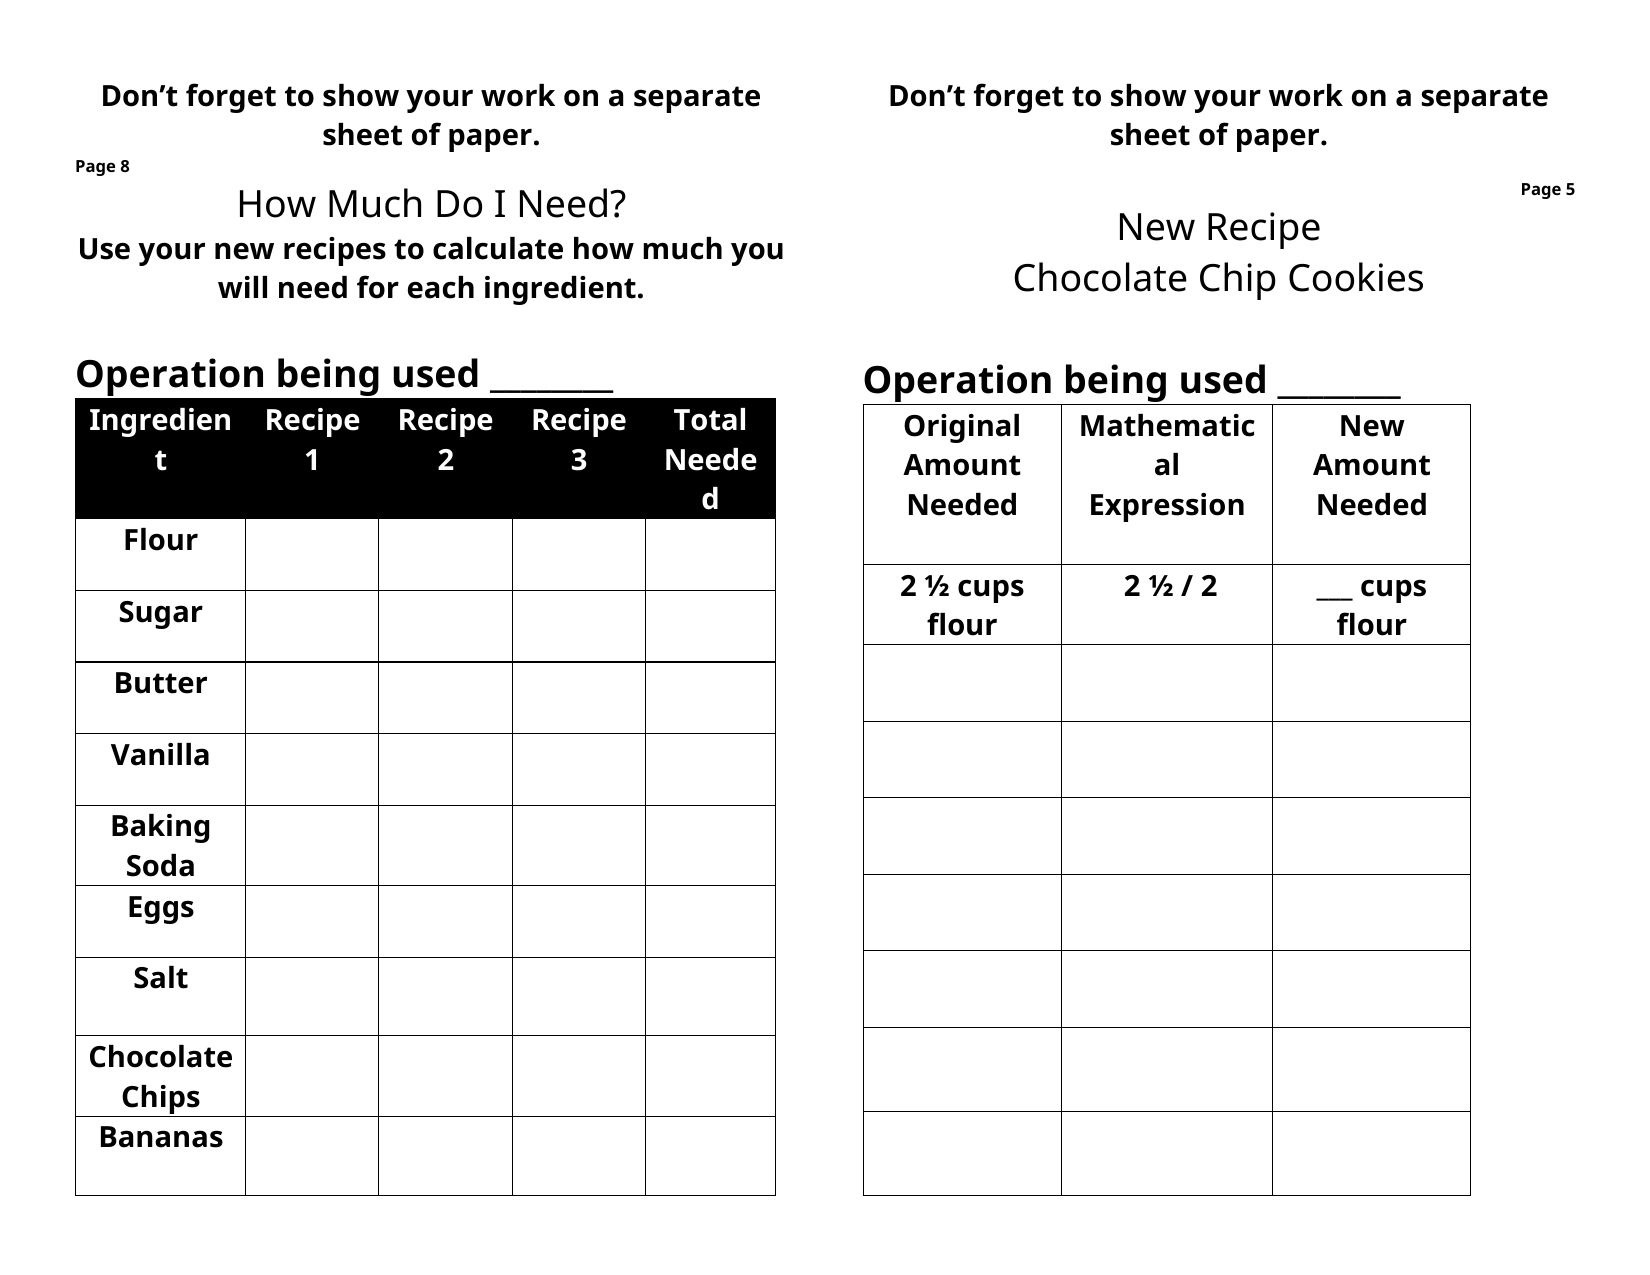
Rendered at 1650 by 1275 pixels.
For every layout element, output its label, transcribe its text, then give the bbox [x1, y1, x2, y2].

table_cell [864, 951, 1061, 1027]
table_cell [864, 1028, 1061, 1111]
table_cell [246, 958, 378, 1035]
table_cell 2 ½ cups flour [864, 565, 1061, 644]
table_cell [864, 645, 1061, 721]
table_cell [646, 663, 775, 733]
table_header Ingredient [76, 399, 245, 518]
table_cell [1273, 1112, 1470, 1195]
table_cell [246, 1117, 378, 1194]
text Page 8 [75, 154, 787, 177]
table_cell Sugar [76, 591, 245, 661]
table_cell [1062, 875, 1272, 950]
table_cell [1062, 1112, 1272, 1195]
table_cell [1062, 722, 1272, 797]
text Operation being used ________ [862, 353, 1575, 404]
table_cell [246, 591, 378, 661]
table_cell [513, 519, 645, 590]
text Don’t forget to show your work on a separate sheet of paper. [75, 75, 787, 154]
table_header Recipe 1 [246, 399, 378, 518]
text How Much Do I Need? [75, 177, 787, 228]
text Use your new recipes to calculate how much you will need for each ingredient. [75, 228, 787, 307]
table_cell [646, 591, 775, 661]
table_cell [1273, 951, 1470, 1027]
table_cell [1273, 798, 1470, 874]
table_cell Salt [76, 958, 245, 1035]
table_cell Chocolate Chips [76, 1036, 245, 1116]
table_cell [646, 734, 775, 804]
table_cell Butter [76, 663, 245, 733]
table_cell Bananas [76, 1117, 245, 1194]
table_cell [864, 1112, 1061, 1195]
table_cell [513, 1117, 645, 1194]
table_cell [646, 806, 775, 885]
table_cell [1062, 951, 1272, 1027]
table_cell Baking Soda [76, 806, 245, 885]
text New Recipe [862, 200, 1575, 251]
text Chocolate Chip Cookies [862, 251, 1575, 302]
table_cell [1273, 722, 1470, 797]
table_cell [864, 798, 1061, 874]
table_cell [513, 886, 645, 957]
table_cell [513, 958, 645, 1035]
table_cell [646, 519, 775, 590]
table_header Original Amount Needed [864, 405, 1061, 564]
table_cell [379, 886, 512, 957]
table_cell 2 ½ / 2 [1062, 565, 1272, 644]
table_cell [646, 1036, 775, 1116]
table_header Recipe 3 [513, 399, 645, 518]
table_cell [646, 1117, 775, 1194]
table_cell [379, 806, 512, 885]
table_cell Vanilla [76, 734, 245, 804]
table_cell [246, 1036, 378, 1116]
table_cell [1062, 798, 1272, 874]
text Page 5 [862, 177, 1575, 200]
table_cell [513, 1036, 645, 1116]
text Don’t forget to show your work on a separate sheet of paper. [862, 75, 1575, 154]
table_cell [379, 591, 512, 661]
table_cell [646, 886, 775, 957]
table_cell [379, 1117, 512, 1194]
table_cell [246, 806, 378, 885]
table_cell [513, 734, 645, 804]
table_header Recipe 2 [379, 399, 512, 518]
table_cell [1273, 875, 1470, 950]
table_cell [1062, 645, 1272, 721]
table_cell [246, 519, 378, 590]
table_cell [864, 875, 1061, 950]
table_cell [379, 958, 512, 1035]
table_header Total Needed [646, 399, 775, 518]
table_cell [1062, 1028, 1272, 1111]
text Operation being used ________ [75, 347, 787, 398]
table_cell [646, 958, 775, 1035]
table_cell ___ cups flour [1273, 565, 1470, 644]
table_header New Amount Needed [1273, 405, 1470, 564]
table_cell [246, 663, 378, 733]
table_cell [246, 734, 378, 804]
table_cell Eggs [76, 886, 245, 957]
table_cell [246, 886, 378, 957]
table_cell [513, 806, 645, 885]
table_cell [379, 663, 512, 733]
table_cell [379, 734, 512, 804]
table_cell [1273, 645, 1470, 721]
table_cell [513, 663, 645, 733]
table_cell [1273, 1028, 1470, 1111]
table_header Mathematical Expression [1062, 405, 1272, 564]
table_cell Flour [76, 519, 245, 590]
table_cell [379, 519, 512, 590]
table_cell [379, 1036, 512, 1116]
table_cell [864, 722, 1061, 797]
table_cell [513, 591, 645, 661]
